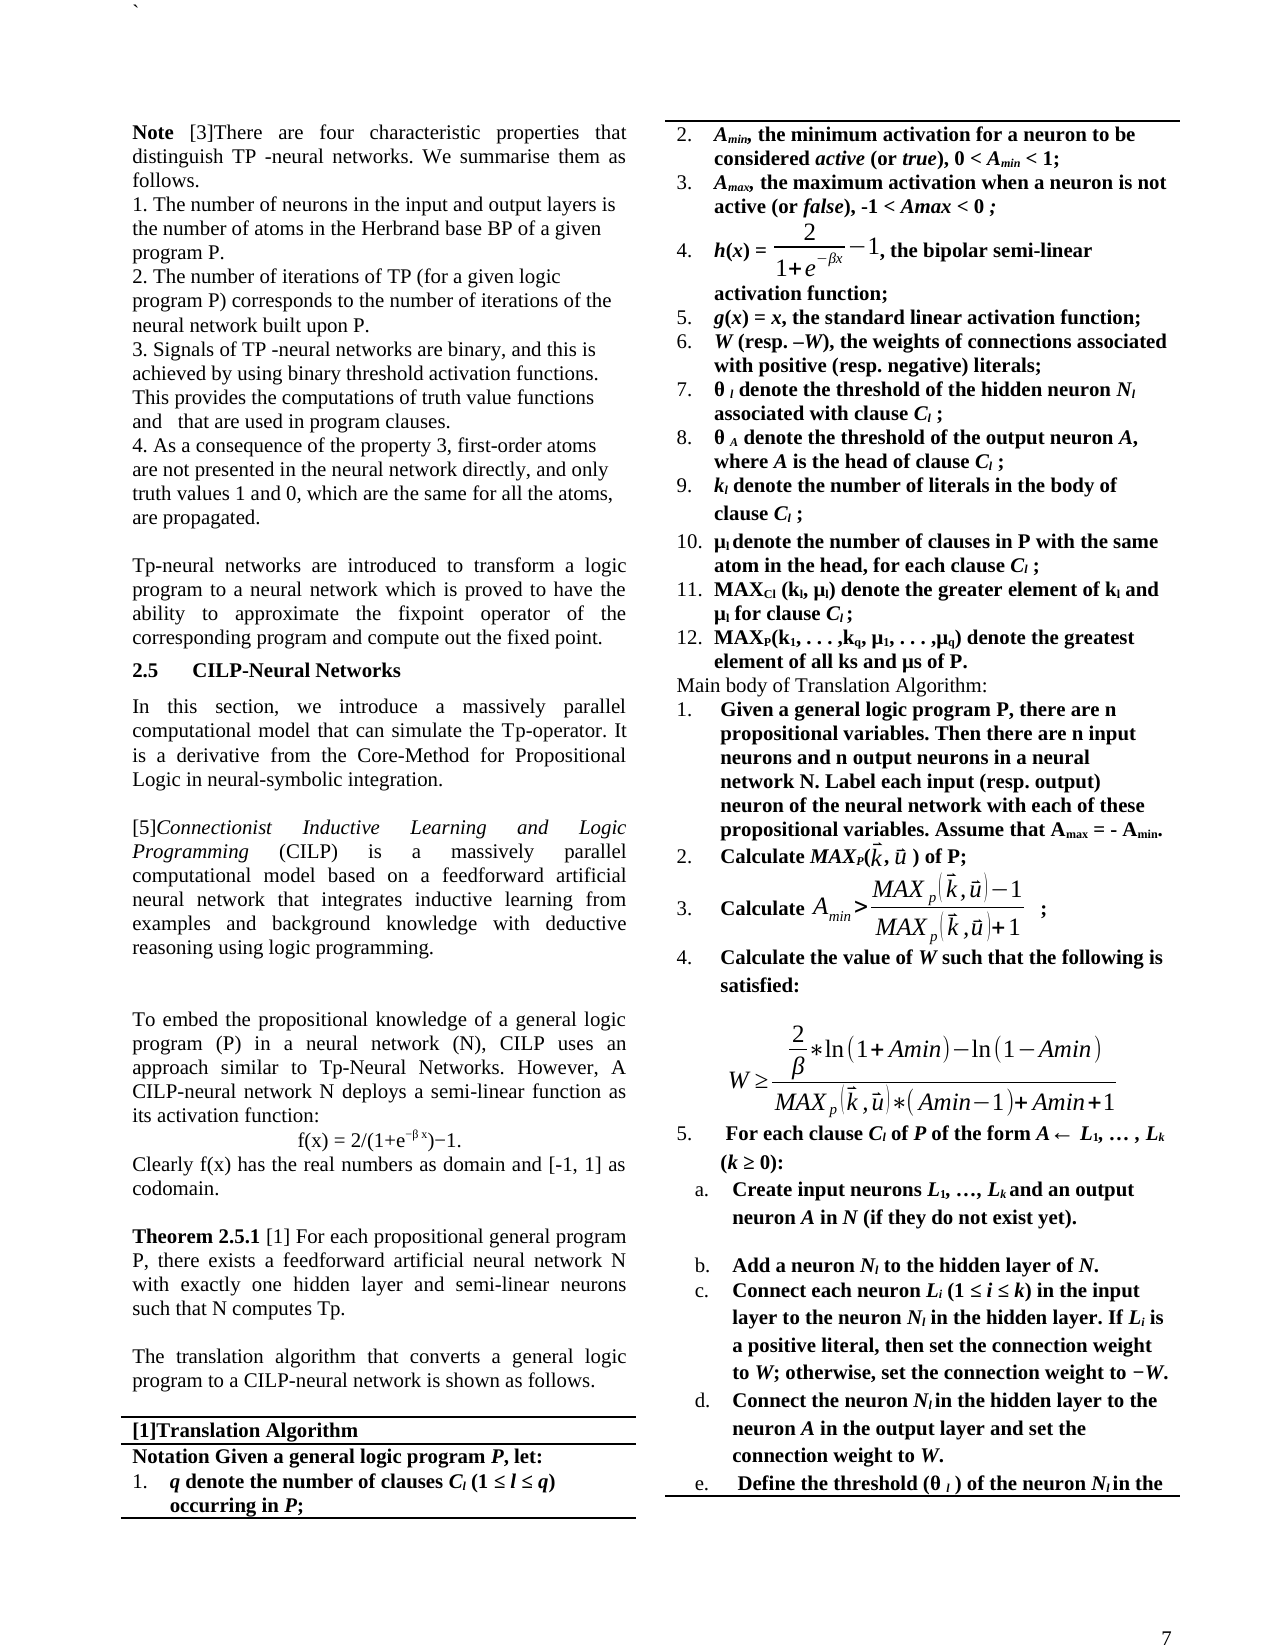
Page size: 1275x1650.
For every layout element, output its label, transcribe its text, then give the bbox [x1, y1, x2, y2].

text In this section, we introduce a massively parallel computational model that can simulate the Tp-operator. It is a derivative from the Core-Method for Propositional Logic in neural-symbolic integration. [132, 694, 627, 791]
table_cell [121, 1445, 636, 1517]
subtitle CILP-Neural Networks [132, 649, 627, 682]
text f(x) = 2/(1+e−β x)−1. [132, 1127, 627, 1152]
text 3. Signals of TP -neural networks are binary, and this is achieved by using binary threshold activation functions. This provides the computations of truth value functions and that are used in program clauses. [132, 337, 627, 433]
text 2. The number of iterations of TP (for a given logic program P) corresponds to the number of iterations of the neural network built upon P. [132, 264, 627, 337]
text 1. The number of neurons in the input and output layers is the number of atoms in the Herbrand base BP of a given program P. [132, 192, 627, 264]
text To embed the propositional knowledge of a general logic program (P) in a neural network (N), CILP uses an approach similar to Tp-Neural Networks. However, A CILP-neural network N deploys a semi-linear function as its activation function: [132, 1007, 627, 1127]
text Tp-neural networks are introduced to transform a logic program to a neural network which is proved to have the ability to approximate the fixpoint operator of the corresponding program and compute out the fixed point. [132, 553, 627, 649]
table_header [1]Translation Algorithm [121, 1418, 636, 1442]
text 4. As a consequence of the property 3, first-order atoms are not presented in the neural network directly, and only truth values 1 and 0, which are the same for all the atoms, are propagated. [132, 433, 627, 529]
text Note [3]There are four characteristic properties that distinguish TP -neural networks. We summarise them as follows. [132, 120, 627, 192]
text The translation algorithm that converts a general logic program to a CILP-neural network is shown as follows. [132, 1344, 627, 1392]
text Theorem 2.5.1 [1] For each propositional general program P, there exists a feedforward artificial neural network N with exactly one hidden layer and semi-linear neurons such that N computes Tp. [132, 1224, 627, 1320]
text Clearly f(x) has the real numbers as domain and [-1, 1] as codomain. [132, 1152, 627, 1200]
text [5]Connectionist Inductive Learning and Logic Programming (CILP) is a massively parallel computational model based on a feedforward artificial neural network that integrates inductive learning from examples and background knowledge with deductive reasoning using logic programming. [132, 815, 627, 959]
